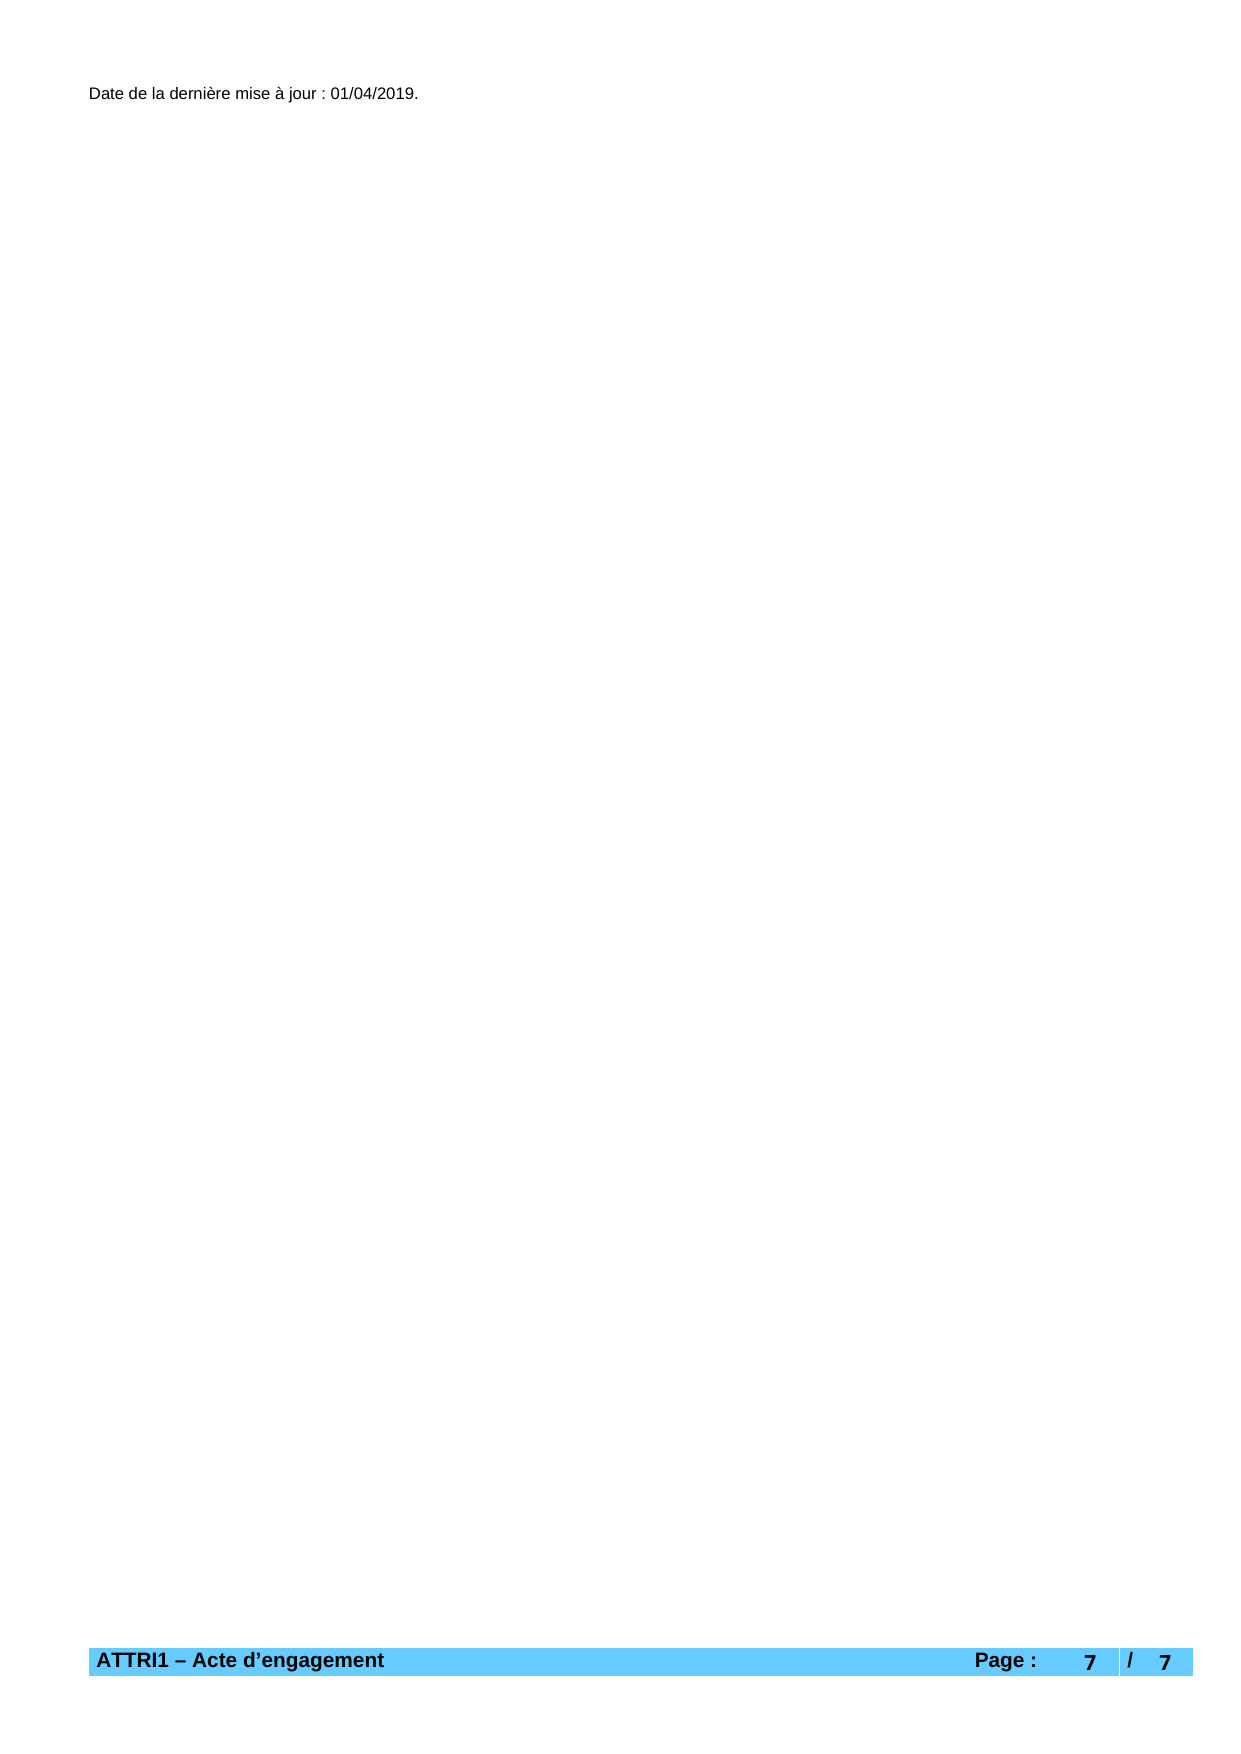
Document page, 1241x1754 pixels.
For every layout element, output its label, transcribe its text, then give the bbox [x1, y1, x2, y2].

text Date de la dernière mise à jour : 01/04/2019. [89, 84, 1152, 103]
